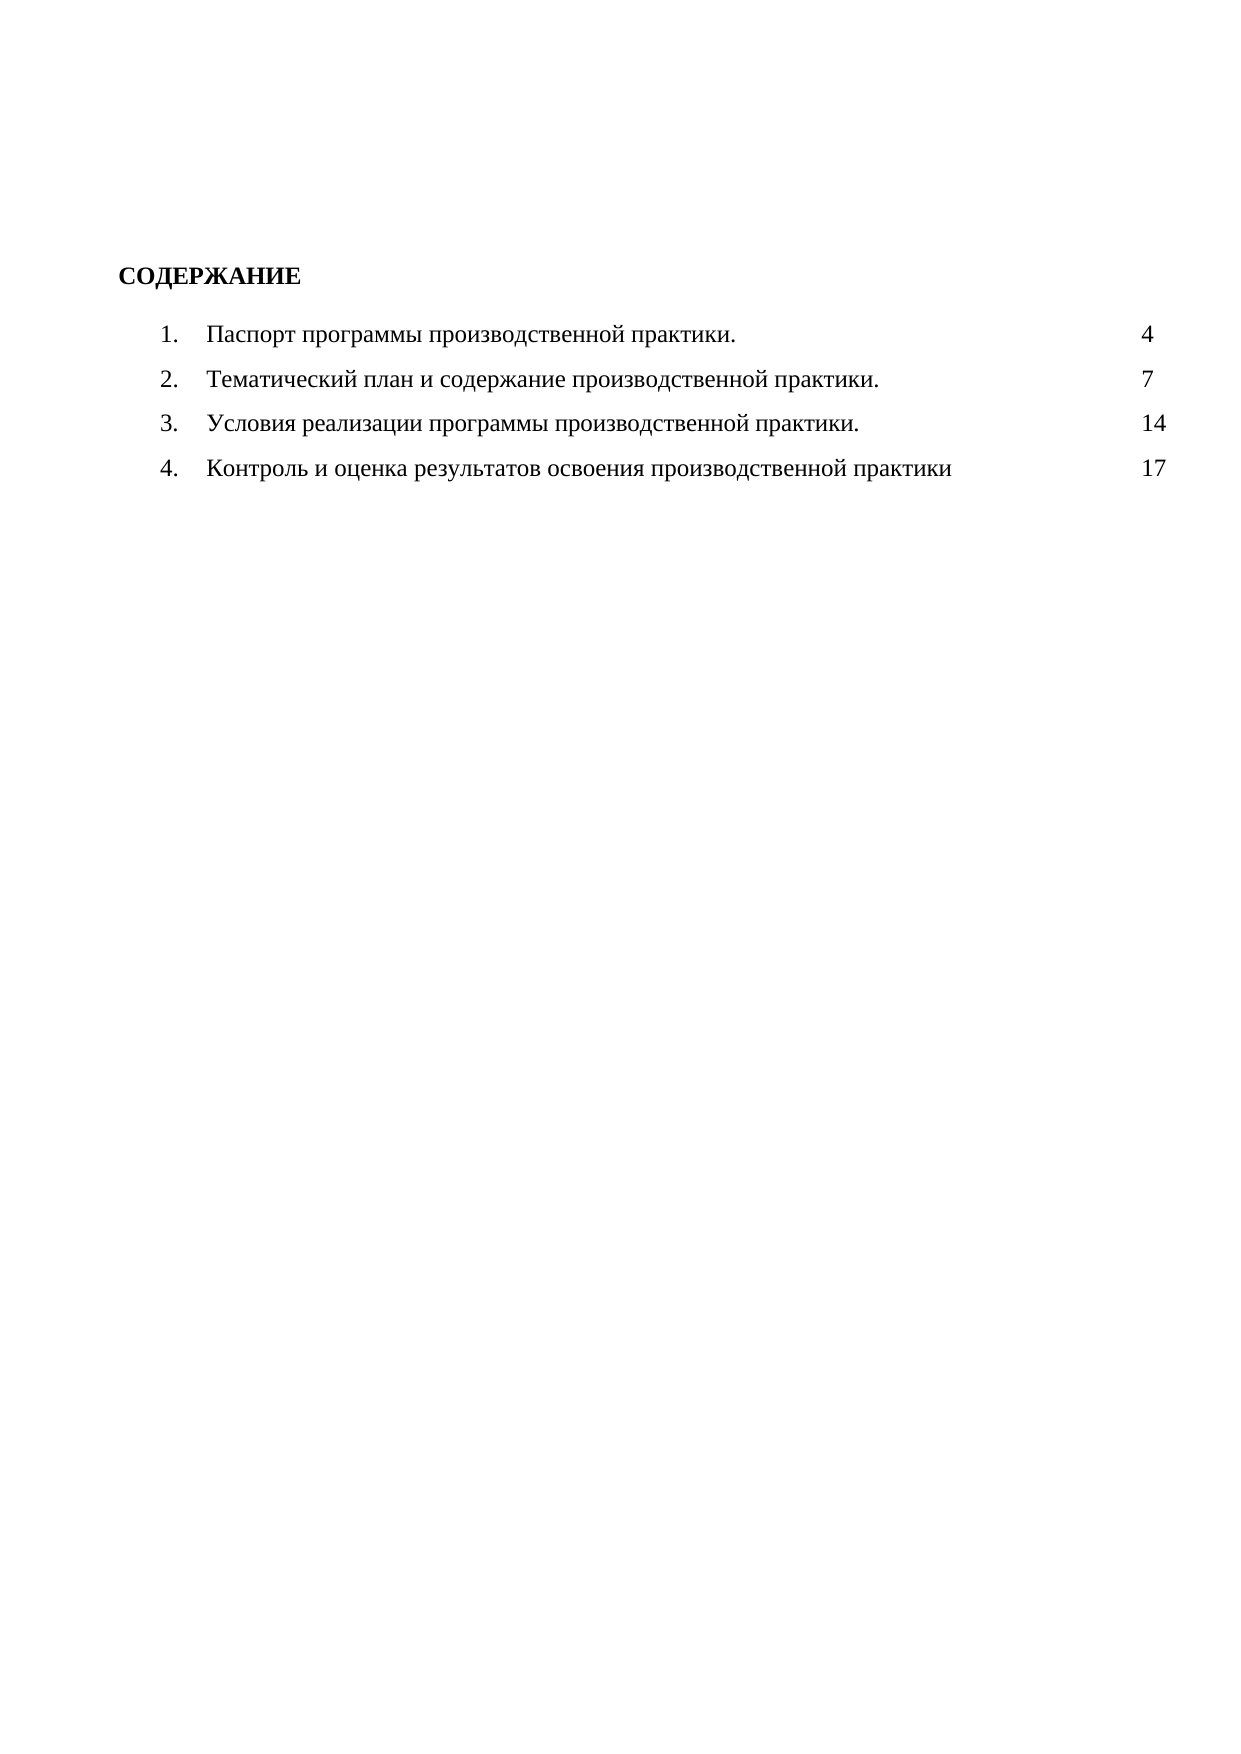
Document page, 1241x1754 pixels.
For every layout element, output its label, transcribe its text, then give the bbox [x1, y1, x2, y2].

table_cell Условия реализации программы производственной практики. [202, 409, 1137, 453]
table_cell [118, 364, 202, 408]
table_header 4 [1137, 319, 1181, 364]
table_cell 7 [1137, 364, 1181, 408]
table_cell [118, 454, 202, 498]
table_cell [118, 409, 202, 453]
text СОДЕРЖАНИЕ [118, 261, 1181, 290]
table_cell Контроль и оценка результатов освоения производственной практики [202, 454, 1137, 498]
table_cell Тематический план и содержание производственной практики. [202, 364, 1137, 408]
table_header Паспорт программы производственной практики. [202, 319, 1137, 364]
table_header [118, 319, 202, 364]
table_cell 14 [1137, 409, 1181, 453]
table_cell 17 [1137, 454, 1181, 498]
